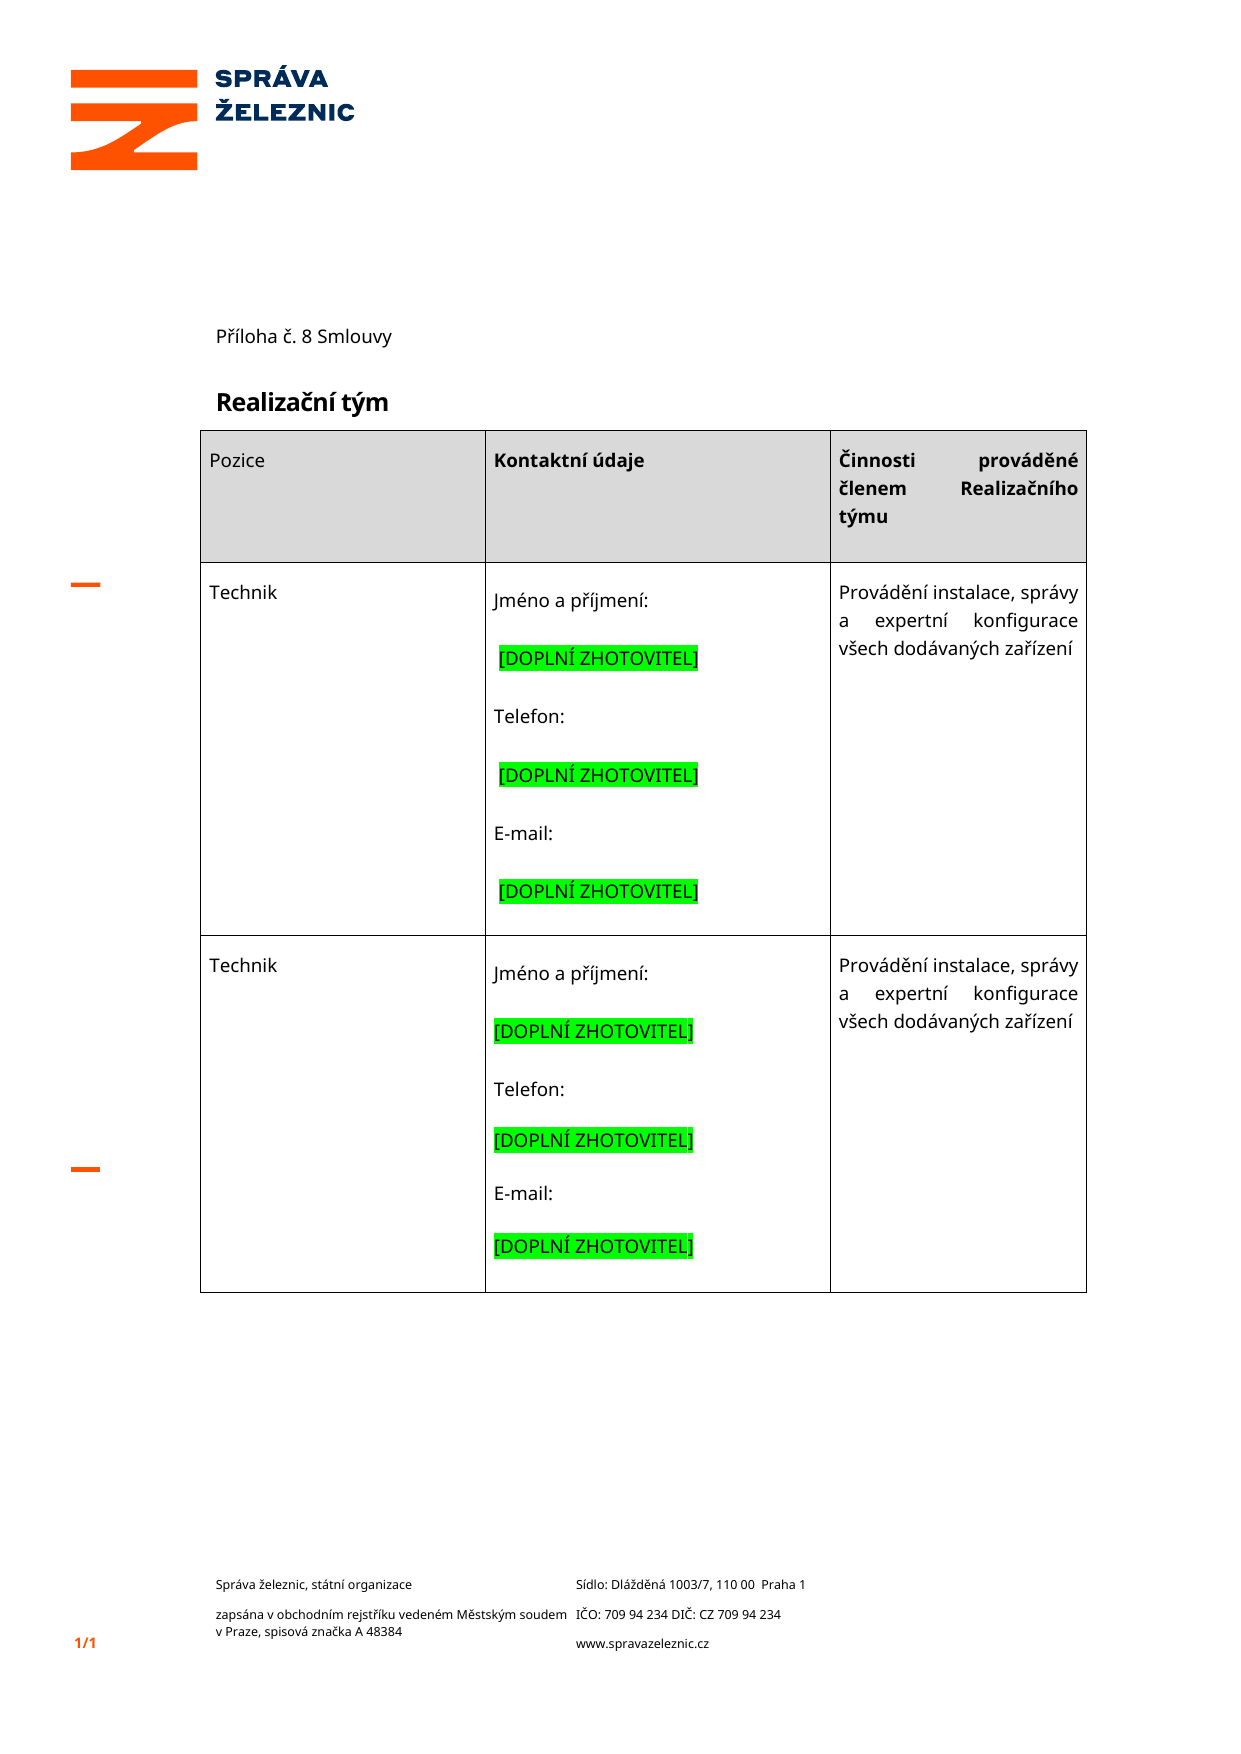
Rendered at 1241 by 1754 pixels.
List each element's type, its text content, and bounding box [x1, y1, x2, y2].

table_cell Provádění instalace, správy a expertní konfigurace všech dodávaných zařízení [831, 563, 1086, 935]
table_cell Technik [201, 936, 485, 1292]
table_header Pozice [201, 431, 485, 562]
table_cell Technik [201, 563, 485, 935]
table_cell Provádění instalace, správy a expertní konfigurace všech dodávaných zařízení [831, 936, 1086, 1292]
table_cell Jméno a příjmení: [DOPLNÍ ZHOTOVITEL] Telefon: [DOPLNÍ ZHOTOVITEL] E-mail: [DOPLNÍ ZHOTOVITEL] [486, 563, 830, 935]
subtitle Realizační tým [216, 385, 1122, 419]
text Příloha č. 8 Smlouvy [216, 323, 1122, 349]
table_header Činnosti prováděné členem Realizačního týmu [831, 431, 1086, 562]
table_header Kontaktní údaje [486, 431, 830, 562]
table_cell Jméno a příjmení: [DOPLNÍ ZHOTOVITEL] Telefon: [DOPLNÍ ZHOTOVITEL] E-mail: [DOPLNÍ ZHOTOVITEL] [486, 936, 830, 1292]
